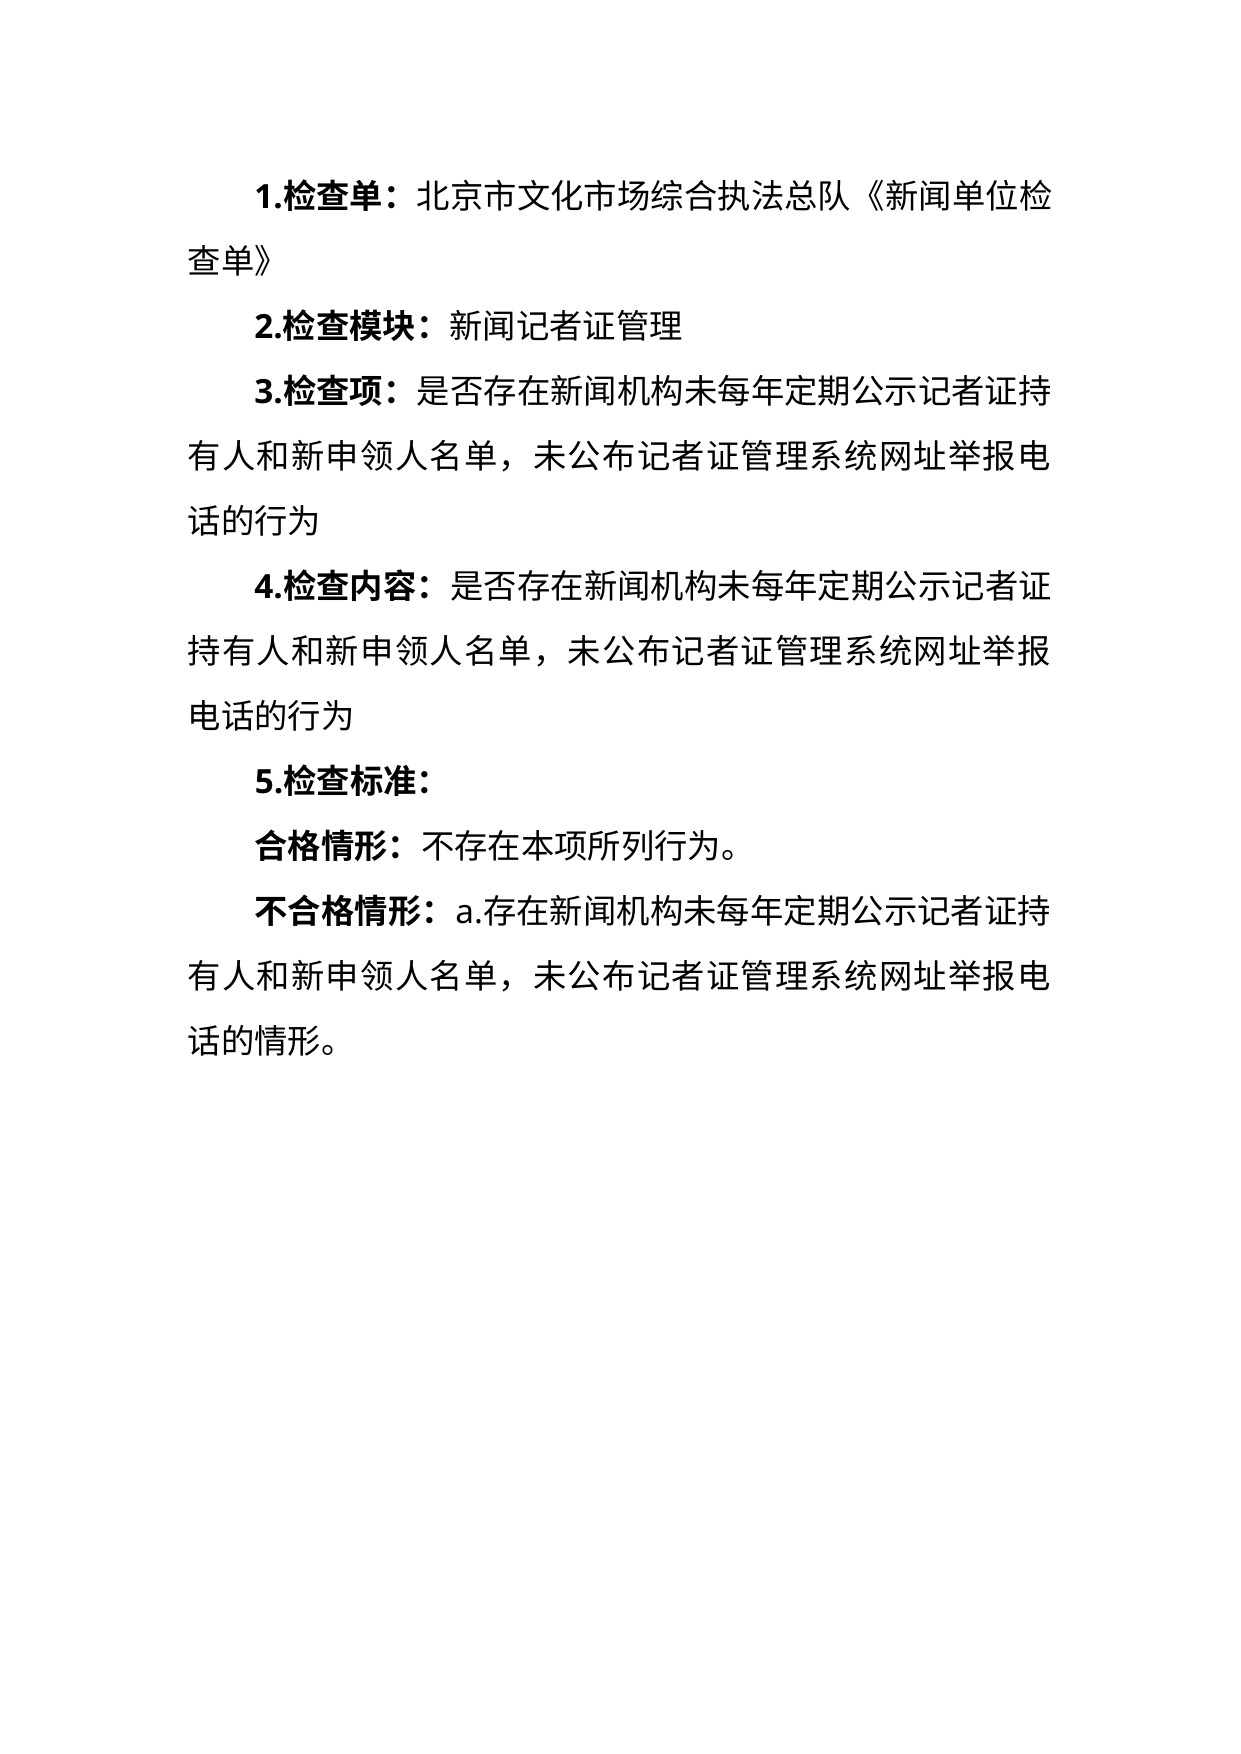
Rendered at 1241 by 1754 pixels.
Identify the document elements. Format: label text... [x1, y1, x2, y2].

text 4.检查内容：是否存在新闻机构未每年定期公示记者证持有人和新申领人名单，未公布记者证管理系统网址举报电话的行为 [187, 552, 1053, 747]
text 3.检查项：是否存在新闻机构未每年定期公示记者证持有人和新申领人名单，未公布记者证管理系统网址举报电话的行为 [187, 357, 1053, 552]
text 2.检查模块：新闻记者证管理 [187, 292, 1053, 357]
text 不合格情形：a.存在新闻机构未每年定期公示记者证持有人和新申领人名单，未公布记者证管理系统网址举报电话的情形。 [187, 877, 1053, 1072]
text 5.检查标准： [187, 747, 1053, 812]
text 合格情形：不存在本项所列行为。 [187, 812, 1053, 877]
text 1.检查单：北京市文化市场综合执法总队《新闻单位检查单》 [187, 162, 1053, 292]
